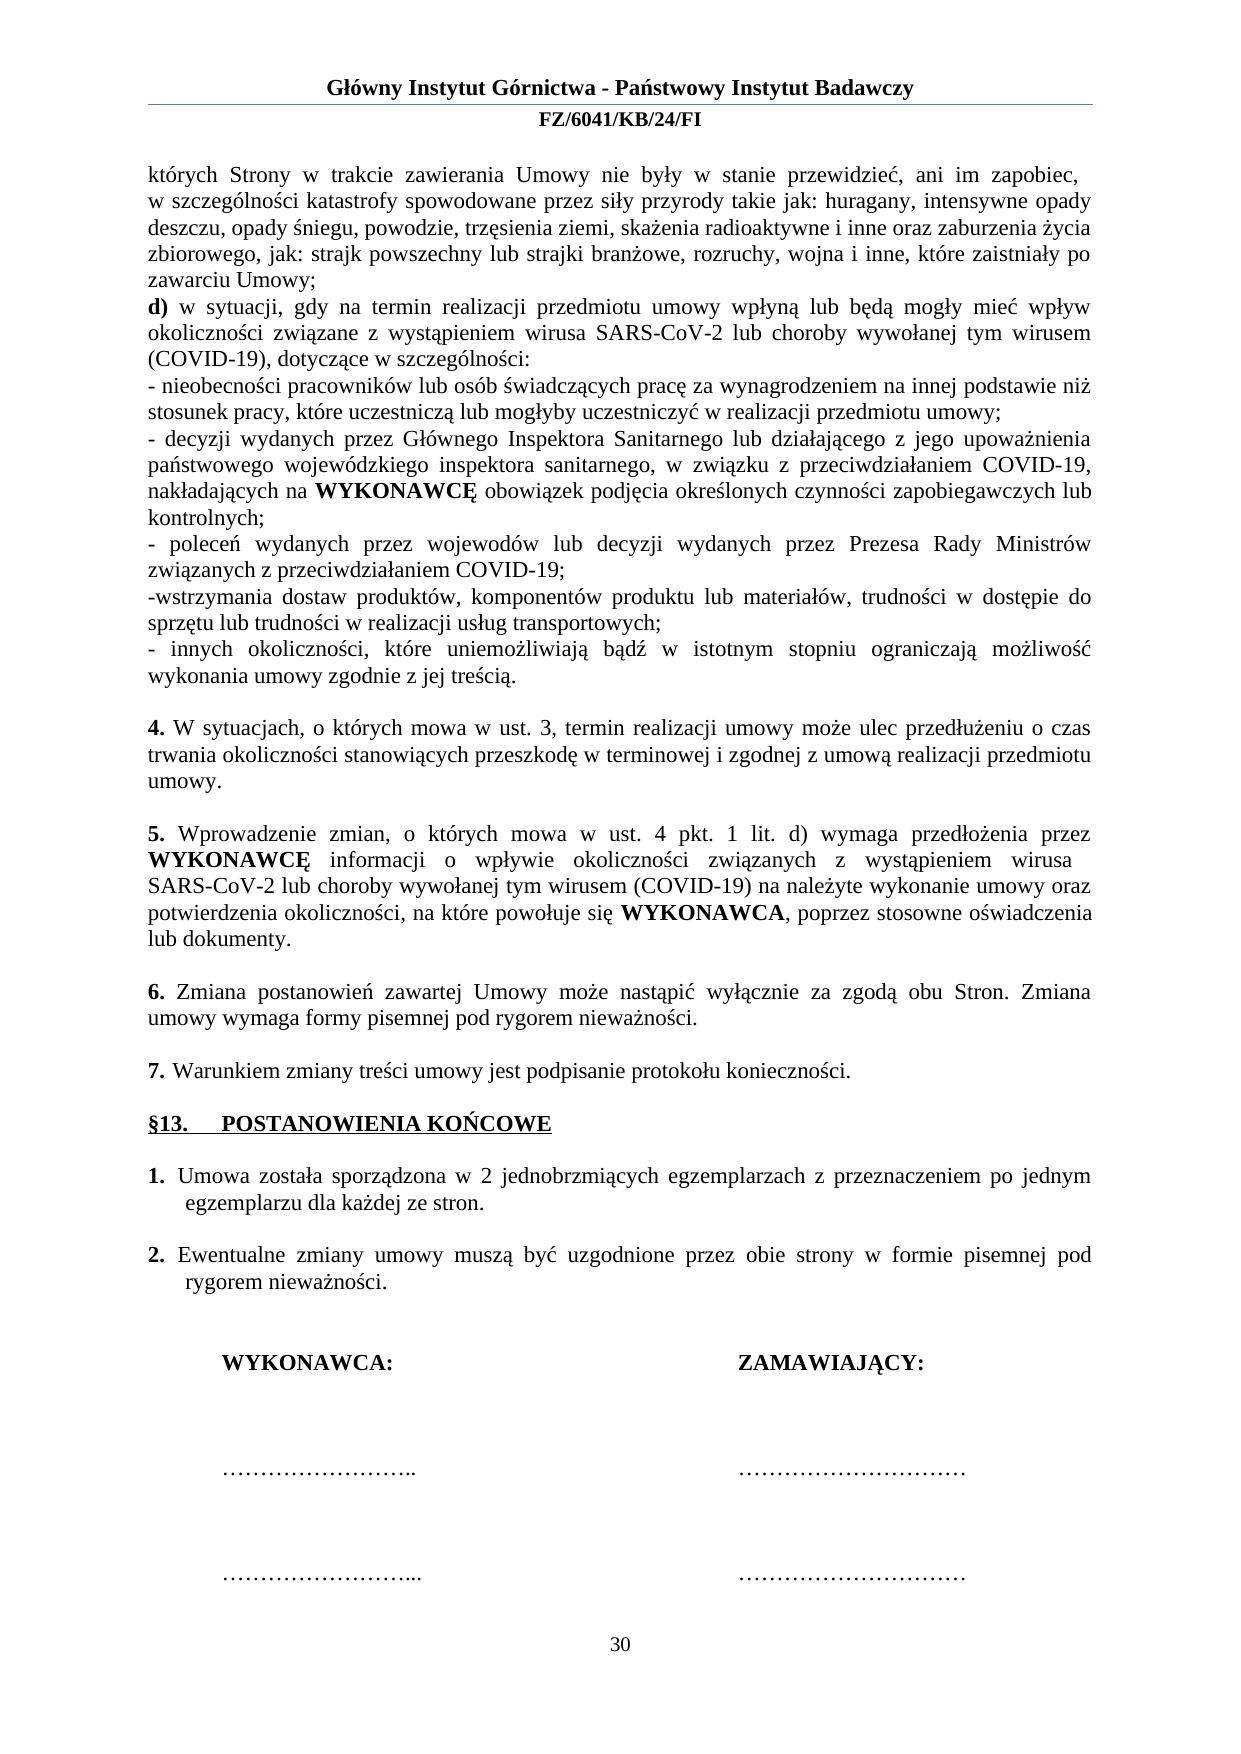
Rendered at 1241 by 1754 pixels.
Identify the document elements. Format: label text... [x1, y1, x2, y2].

list Ewentualne zmiany umowy muszą być uzgodnione przez obie strony w formie pisemnej pod rygorem nieważności. [148, 1242, 1093, 1294]
text d) w sytuacji, gdy na termin realizacji przedmiotu umowy wpłyną lub będą mogły mieć wpływ okoliczności związane z wystąpieniem wirusa SARS-CoV-2 lub choroby wywołanej tym wirusem (COVID-19), dotyczące w szczególności: [148, 293, 1093, 372]
text 7. Warunkiem zmiany treści umowy jest podpisanie protokołu konieczności. [148, 1057, 1093, 1083]
text - decyzji wydanych przez Głównego Inspektora Sanitarnego lub działającego z jego upoważnienia państwowego wojewódzkiego inspektora sanitarnego, w związku z przeciwdziałaniem COVID-19, nakładających na WYKONAWCĘ obowiązek podjęcia określonych czynności zapobiegawczych lub kontrolnych; [148, 424, 1093, 530]
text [148, 161, 1093, 293]
text 4. W sytuacjach, o których mowa w ust. 3, termin realizacji umowy może ulec przedłużeniu o czas trwania okoliczności stanowiących przeszkodę w terminowej i zgodnej z umową realizacji przedmiotu umowy. [148, 714, 1093, 793]
list Umowa została sporządzona w 2 jednobrzmiących egzemplarzach z przeznaczeniem po jednym egzemplarzu dla każdej ze stron. [148, 1162, 1093, 1215]
text WYKONAWCA: ZAMAWIAJĄCY: [148, 1349, 1093, 1375]
text - poleceń wydanych przez wojewodów lub decyzji wydanych przez Prezesa Rady Ministrów związanych z przeciwdziałaniem COVID-19; [148, 530, 1093, 583]
text 5. Wprowadzenie zmian, o których mowa w ust. 4 pkt. 1 lit. d) wymaga przedłożenia przez WYKONAWCĘ informacji o wpływie okoliczności związanych z wystąpieniem wirusa SARS-CoV-2 lub choroby wywołanej tym wirusem (COVID-19) na należyte wykonanie umowy oraz potwierdzenia okoliczności, na które powołuje się WYKONAWCA, poprzez stosowne oświadczenia lub dokumenty. [148, 820, 1093, 952]
text 6. Zmiana postanowień zawartej Umowy może nastąpić wyłącznie za zgodą obu Stron. Zmiana umowy wymaga formy pisemnej pod rygorem nieważności. [148, 978, 1093, 1031]
text - nieobecności pracowników lub osób świadczących pracę za wynagrodzeniem na innej podstawie niż stosunek pracy, które uczestniczą lub mogłyby uczestniczyć w realizacji przedmiotu umowy; [148, 372, 1093, 424]
text 13. POSTANOWIENIA KOŃCOWE [148, 1110, 1093, 1136]
text -wstrzymania dostaw produktów, komponentów produktu lub materiałów, trudności w dostępie do sprzętu lub trudności w realizacji usług transportowych; [148, 583, 1093, 635]
text - innych okoliczności, które uniemożliwiają bądź w istotnym stopniu ograniczają możliwość wykonania umowy zgodnie z jej treścią. [148, 635, 1093, 688]
text ……………………... ………………………… [148, 1559, 1093, 1586]
text …………………….. ………………………… [148, 1454, 1093, 1480]
